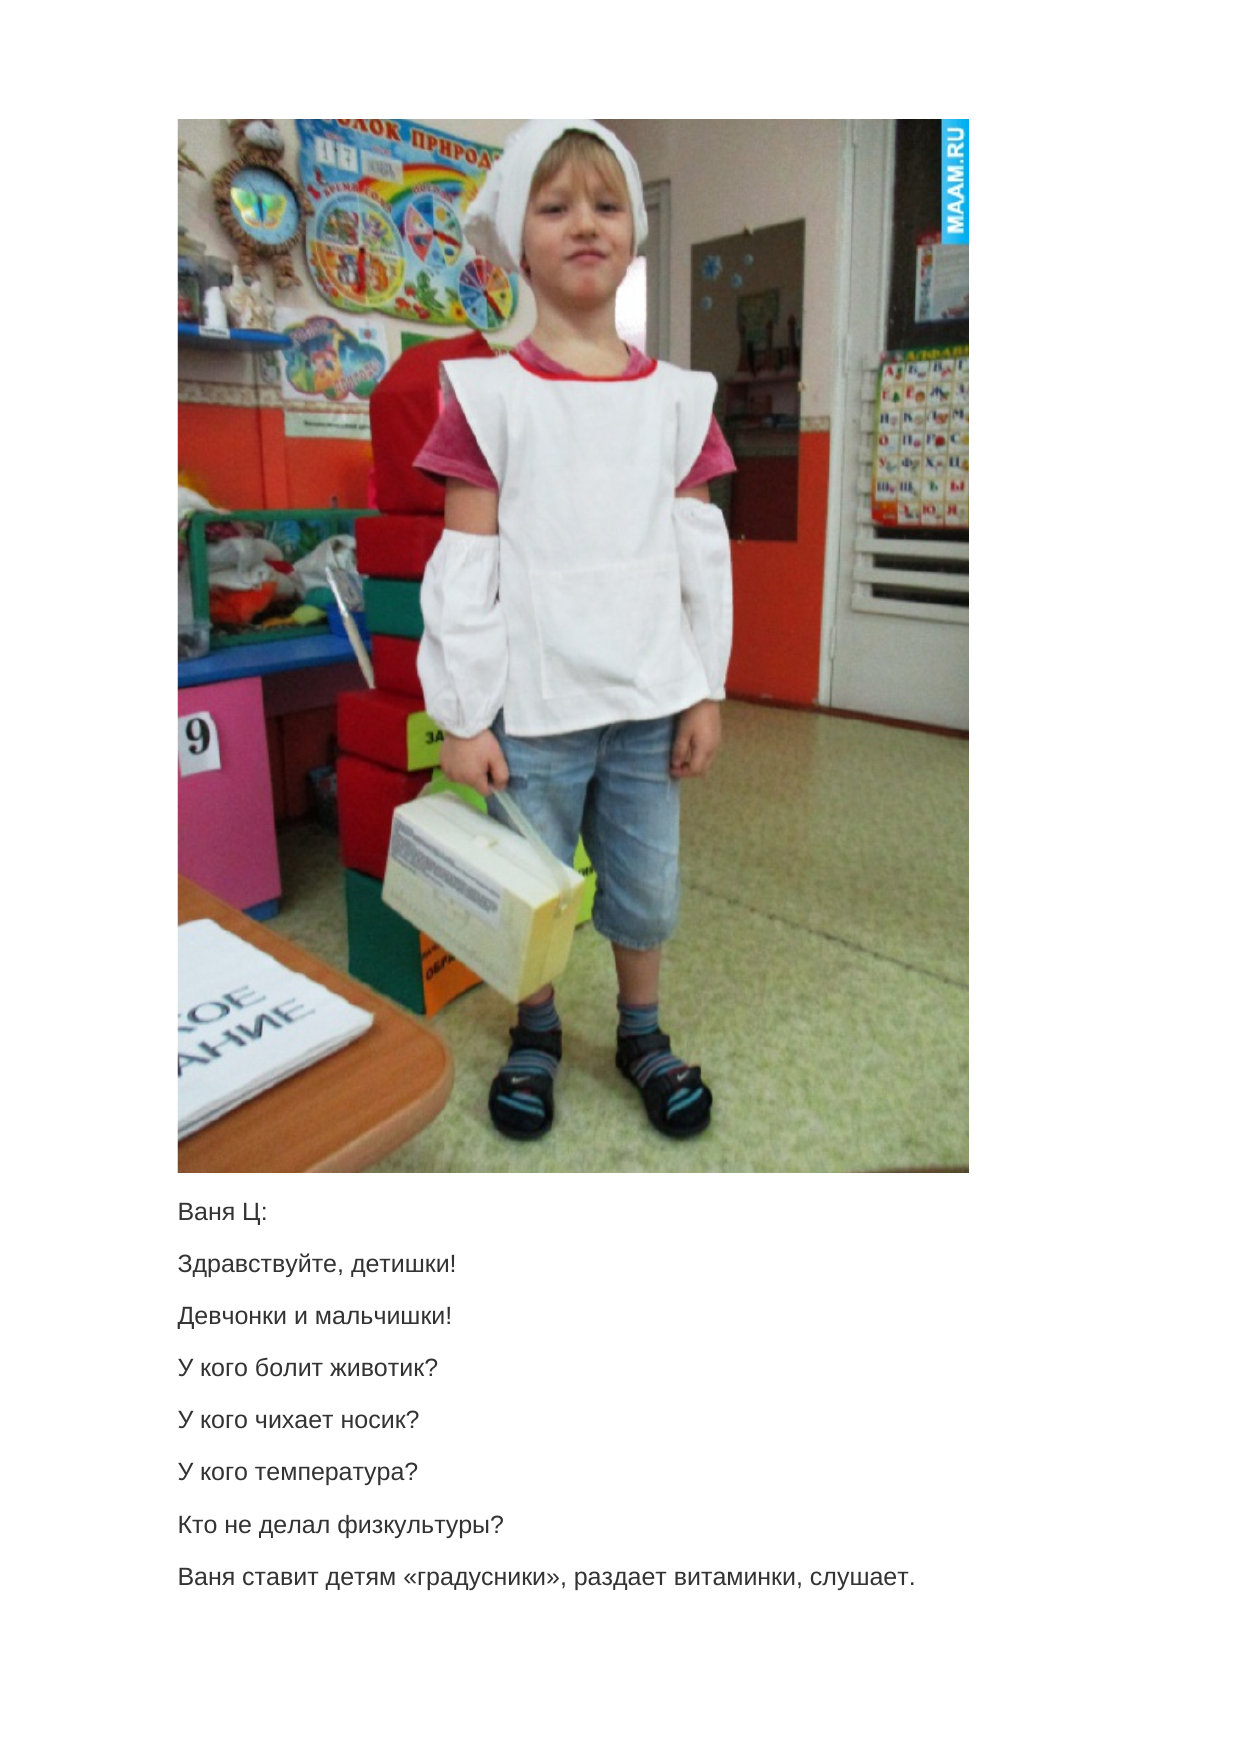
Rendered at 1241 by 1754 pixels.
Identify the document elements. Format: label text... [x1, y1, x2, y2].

text У кого температура? [177, 1457, 1152, 1486]
text Кто не делал физкультуры? [177, 1509, 1152, 1538]
text Здравствуйте, детишки! [177, 1249, 1152, 1277]
text У кого болит животик? [177, 1353, 1152, 1382]
picture [178, 120, 969, 1172]
text Девчонки и мальчишки! [177, 1301, 1152, 1329]
text У кого чихает носик? [177, 1405, 1152, 1434]
text Ваня ставит детям «градусники», раздает витаминки, слушает. [177, 1562, 1152, 1591]
text Ваня Ц: [177, 1196, 1152, 1225]
